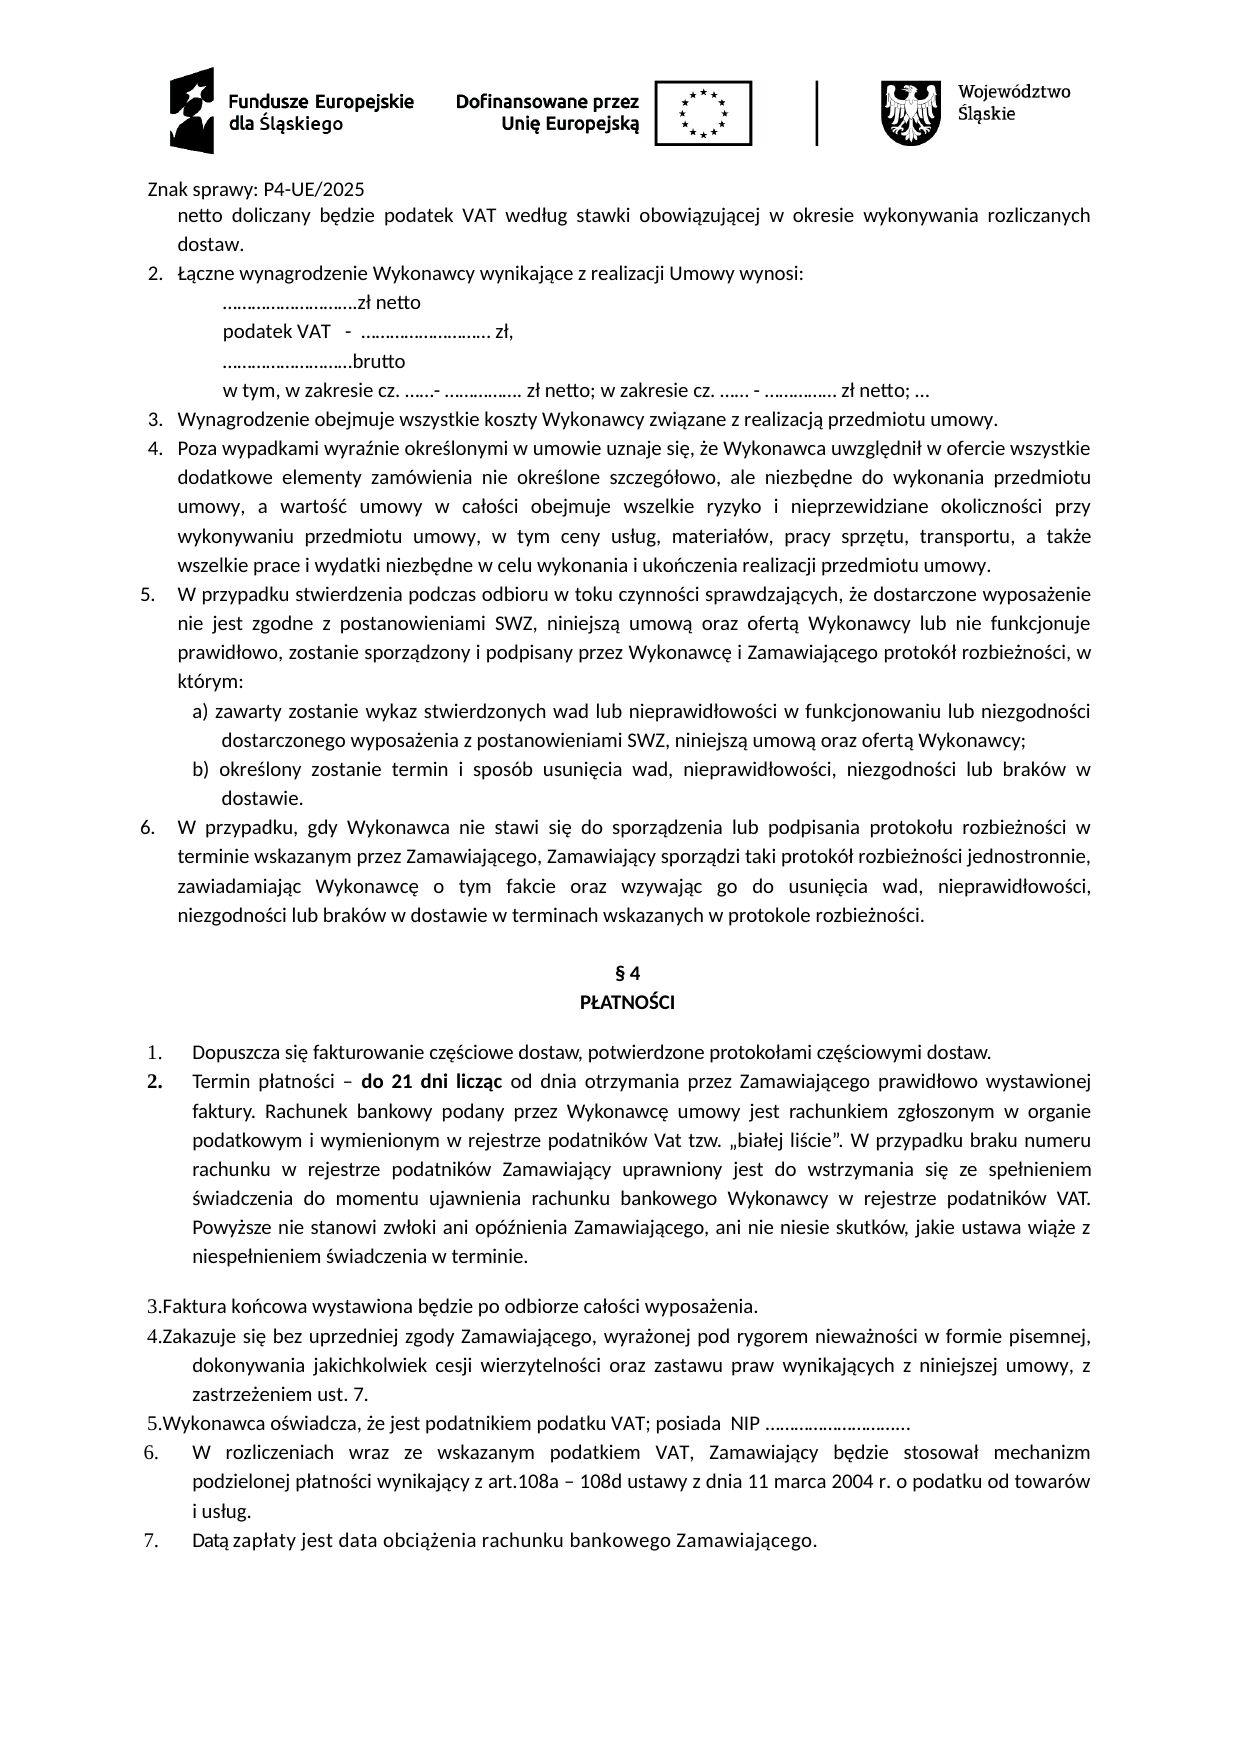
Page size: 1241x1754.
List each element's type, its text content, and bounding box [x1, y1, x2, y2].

list Poza wypadkami wyraźnie określonymi w umowie uznaje się, że Wykonawca uwzględnił w ofercie wszystkie dodatkowe elementy zamówienia nie określone szczegółowo, ale niezbędne do wykonania przedmiotu umowy, a wartość umowy w całości obejmuje wszelkie ryzyko i nieprzewidziane okoliczności przy wykonywaniu przedmiotu umowy, w tym ceny usług, materiałów, pracy sprzętu, transportu, a także wszelkie prace i wydatki niezbędne w celu wykonania i ukończenia realizacji przedmiotu umowy. [148, 435, 1093, 577]
list Dopuszcza się fakturowanie częściowe dostaw, potwierdzone protokołami częściowymi dostaw. [162, 1039, 1093, 1065]
list W przypadku stwierdzenia podczas odbioru w toku czynności sprawdzających, że dostarczone wyposażenie nie jest zgodne z postanowieniami SWZ, niniejszą umową oraz ofertą Wykonawcy lub nie funkcjonuje prawidłowo, zostanie sporządzony i podpisany przez Wykonawcę i Zamawiającego protokół rozbieżności, w którym: [140, 581, 1093, 694]
list Zakazuje się bez uprzedniej zgody Zamawiającego, wyrażonej pod rygorem nieważności w formie pisemnej, dokonywania jakichkolwiek cesji wierzytelności oraz zastawu praw wynikających z niniejszej umowy, z zastrzeżeniem ust. 7. [162, 1323, 1093, 1407]
text PŁATNOŚCI [162, 989, 1093, 1015]
text § 4 [162, 960, 1093, 986]
text ………………………brutto [223, 348, 1093, 373]
text podatek VAT - ……………………… zł, [223, 319, 1093, 344]
list Wynagrodzenie obejmuje wszystkie koszty Wykonawcy związane z realizacją przedmiotu umowy. [148, 406, 1093, 432]
list Łączne wynagrodzenie Wykonawcy wynikające z realizacji Umowy wynosi: [148, 260, 1093, 286]
picture [147, 44, 1093, 177]
text w tym, w zakresie cz. ……- ……………. zł netto; w zakresie cz. …… - …………… zł netto; … [223, 377, 1093, 402]
list W przypadku, gdy Wykonawca nie stawi się do sporządzenia lub podpisania protokołu rozbieżności w terminie wskazanym przez Zamawiającego, Zamawiający sporządzi taki protokół rozbieżności jednostronnie, zawiadamiając Wykonawcę o tym fakcie oraz wzywając go do usunięcia wad, nieprawidłowości, niezgodności lub braków w dostawie w terminach wskazanych w protokole rozbieżności. [140, 814, 1093, 927]
list Termin płatności – do 21 dni licząc od dnia otrzymania przez Zamawiającego prawidłowo wystawionej faktury. Rachunek bankowy podany przez Wykonawcę umowy jest rachunkiem zgłoszonym w organie podatkowym i wymienionym w rejestrze podatników Vat tzw. „białej liście”. W przypadku braku numeru rachunku w rejestrze podatników Zamawiający uprawniony jest do wstrzymania się ze spełnieniem świadczenia do momentu ujawnienia rachunku bankowego Wykonawcy w rejestrze podatników VAT. Powyższe nie stanowi zwłoki ani opóźnienia Zamawiającego, ani nie niesie skutków, jakie ustawa wiąże z niespełnieniem świadczenia w terminie. [162, 1069, 1093, 1269]
list W rozliczeniach wraz ze wskazanym podatkiem VAT, Zamawiający będzie stosował mechanizm podzielonej płatności wynikający z art.108a – 108d ustawy z dnia 11 marca 2004 r. o podatku od towarów i usług. [159, 1439, 1093, 1523]
text a) zawarty zostanie wykaz stwierdzonych wad lub nieprawidłowości w funkcjonowaniu lub niezgodności dostarczonego wyposażenia z postanowieniami SWZ, niniejszą umową oraz ofertą Wykonawcy; [192, 698, 1093, 752]
list Faktura końcowa wystawiona będzie po odbiorze całości wyposażenia. [162, 1294, 1093, 1319]
text ……………………….zł netto [223, 289, 1093, 315]
text b) określony zostanie termin i sposób usunięcia wad, nieprawidłowości, niezgodności lub braków w dostawie. [192, 756, 1093, 811]
list Wykonawca oświadcza, że jest podatnikiem podatku VAT; posiada NIP ………………………... [162, 1410, 1093, 1436]
list Datą zapłaty jest data obciążenia rachunku bankowego Zamawiającego. [159, 1527, 1093, 1552]
